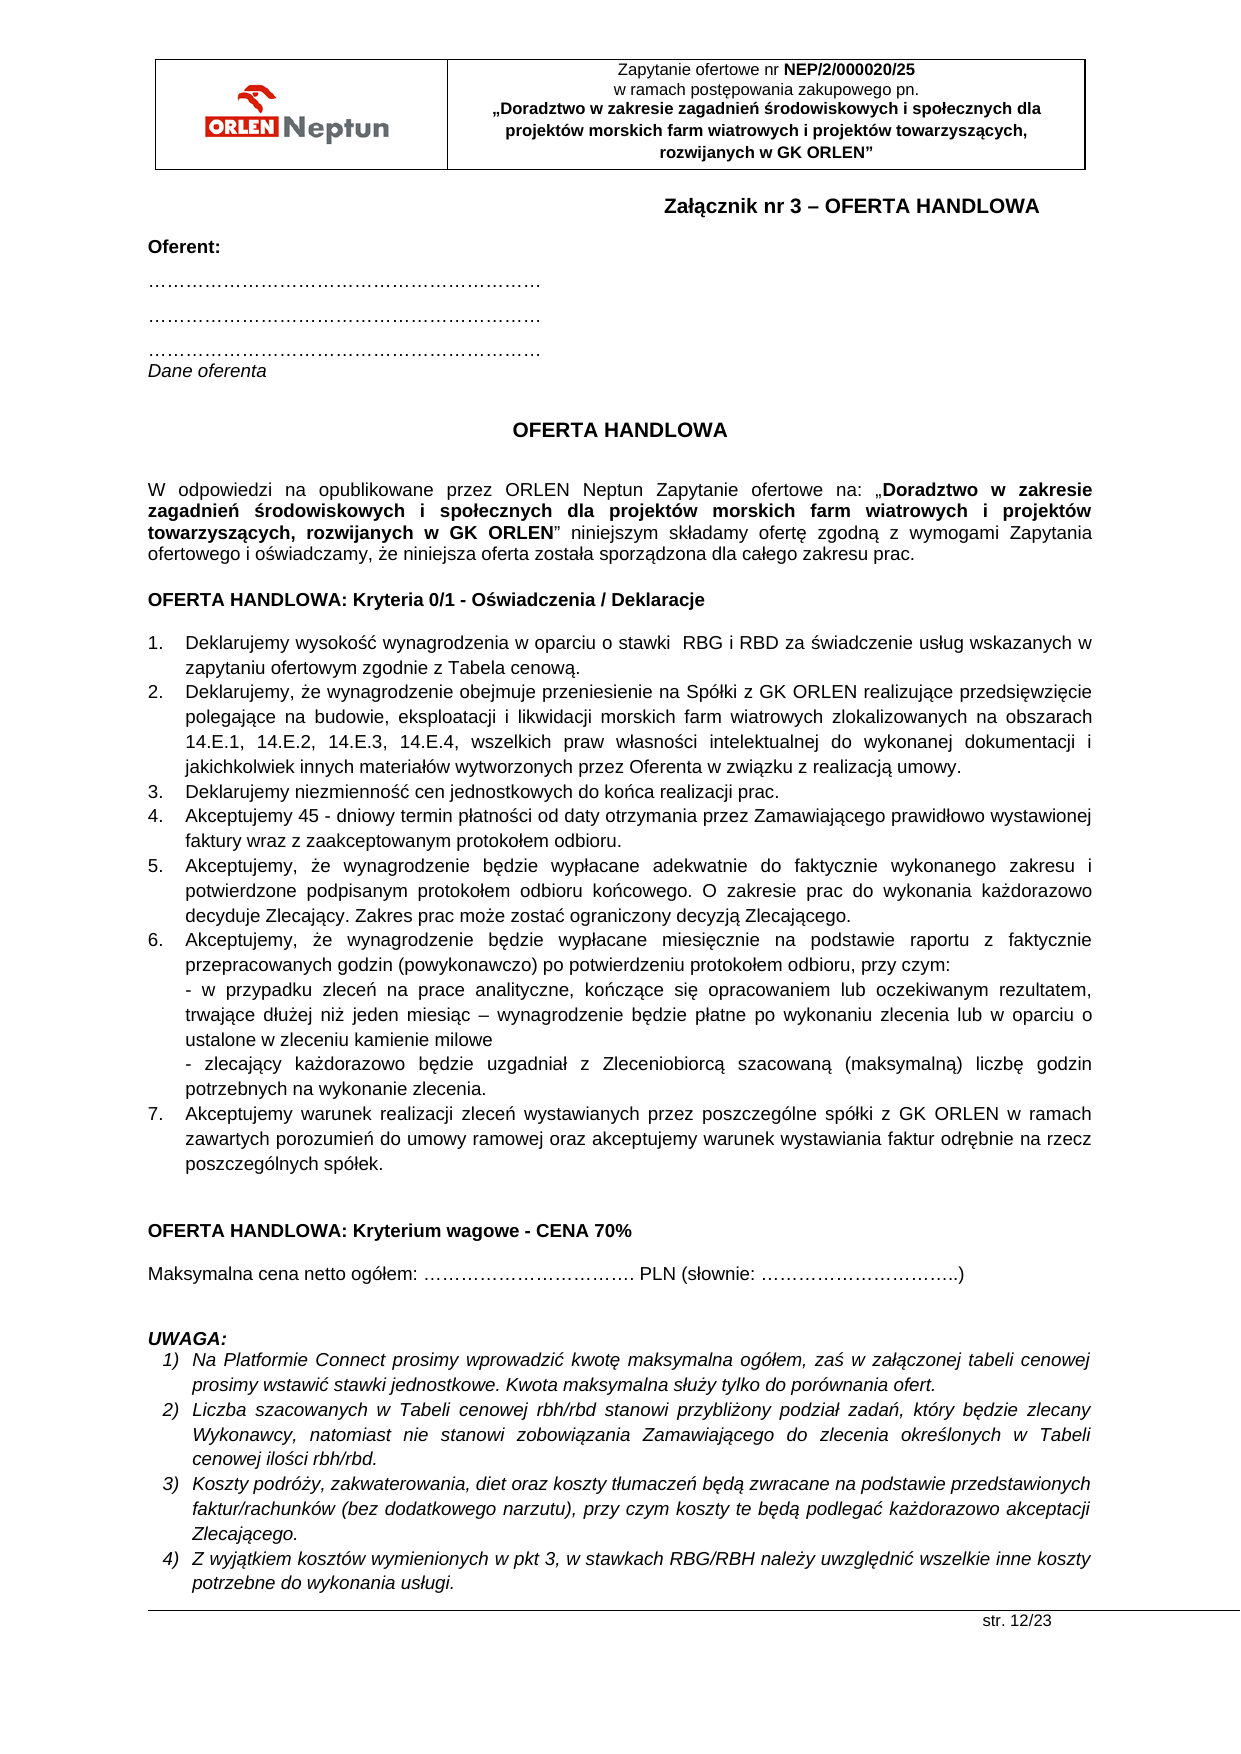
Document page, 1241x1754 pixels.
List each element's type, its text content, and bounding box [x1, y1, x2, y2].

text OFERTA HANDLOWA: Kryteria 0/1 - Oświadczenia / Deklaracje [148, 589, 1093, 610]
list Deklarujemy wysokość wynagrodzenia w oparciu o stawki RBG i RBD za świadczenie usług wskazanych w zapytaniu ofertowym zgodnie z Tabela cenową. [148, 632, 1093, 678]
list Koszty podróży, zakwaterowania, diet oraz koszty tłumaczeń będą zwracane na podstawie przedstawionych faktur/rachunków (bez dodatkowego narzutu), przy czym koszty te będą podlegać każdorazowo akceptacji Zlecającego. [162, 1473, 1093, 1544]
list Akceptujemy, że wynagrodzenie będzie wypłacane adekwatnie do faktycznie wykonanego zakresu i potwierdzone podpisanym protokołem odbioru końcowego. O zakresie prac do wykonania każdorazowo decyduje Zlecający. Zakres prac może zostać ograniczony decyzją Zlecającego. [148, 855, 1093, 926]
text ……………………………………………………… [148, 338, 1093, 360]
text UWAGA: [148, 1327, 1093, 1349]
list - zlecający każdorazowo będzie uzgadniał z Zleceniobiorcą szacowaną (maksymalną) liczbę godzin potrzebnych na wykonanie zlecenia. [185, 1053, 1093, 1099]
text OFERTA HANDLOWA [148, 418, 1093, 442]
list - w przypadku zleceń na prace analityczne, kończące się opracowaniem lub oczekiwanym rezultatem, trwające dłużej niż jeden miesiąc – wynagrodzenie będzie płatne po wykonaniu zlecenia lub w oparciu o ustalone w zleceniu kamienie milowe [185, 979, 1093, 1050]
text OFERTA HANDLOWA: Kryterium wagowe - CENA 70% [148, 1219, 1093, 1241]
text Oferent: [148, 236, 1093, 258]
list Akceptujemy, że wynagrodzenie będzie wypłacane miesięcznie na podstawie raportu z faktycznie przepracowanych godzin (powykonawczo) po potwierdzeniu protokołem odbioru, przy czym: [148, 929, 1093, 976]
text W odpowiedzi na opublikowane przez ORLEN Neptun Zapytanie ofertowe na: „Doradztwo w zakresie zagadnień środowiskowych i społecznych dla projektów morskich farm wiatrowych i projektów towarzyszących, rozwijanych w GK ORLEN” niniejszym składamy ofertę zgodną z wymogami Zapytania ofertowego i oświadczamy, że niniejsza oferta została sporządzona dla całego zakresu prac. [148, 478, 1093, 565]
text Maksymalna cena netto ogółem: ……………………………. PLN (słownie: …………………………..) [148, 1263, 1093, 1284]
picture [190, 68, 414, 155]
list Na Platformie Connect prosimy wprowadzić kwotę maksymalna ogółem, zaś w załączonej tabeli cenowej prosimy wstawić stawki jednostkowe. Kwota maksymalna służy tylko do porównania ofert. [162, 1349, 1093, 1395]
list Deklarujemy, że wynagrodzenie obejmuje przeniesienie na Spółki z GK ORLEN realizujące przedsięwzięcie polegające na budowie, eksploatacji i likwidacji morskich farm wiatrowych zlokalizowanych na obszarach 14.E.1, 14.E.2, 14.E.3, 14.E.4, wszelkich praw własności intelektualnej do wykonanej dokumentacji i jakichkolwiek innych materiałów wytworzonych przez Oferenta w związku z realizacją umowy. [148, 681, 1093, 777]
text ……………………………………………………… [148, 270, 1093, 292]
list Akceptujemy warunek realizacji zleceń wystawianych przez poszczególne spółki z GK ORLEN w ramach zawartych porozumień do umowy ramowej oraz akceptujemy warunek wystawiania faktur odrębnie na rzecz poszczególnych spółek. [148, 1103, 1093, 1174]
text Dane oferenta [148, 360, 1093, 382]
list Liczba szacowanych w Tabeli cenowej rbh/rbd stanowi przybliżony podział zadań, który będzie zlecany Wykonawcy, natomiast nie stanowi zobowiązania Zamawiającego do zlecenia określonych w Tabeli cenowej ilości rbh/rbd. [162, 1398, 1093, 1470]
list Akceptujemy 45 - dniowy termin płatności od daty otrzymania przez Zamawiającego prawidłowo wystawionej faktury wraz z zaakceptowanym protokołem odbioru. [148, 805, 1093, 852]
text Załącznik nr 3 – OFERTA HANDLOWA [664, 194, 1093, 218]
list Z wyjątkiem kosztów wymienionych w pkt 3, w stawkach RBG/RBH należy uwzględnić wszelkie inne koszty potrzebne do wykonania usługi. [162, 1547, 1093, 1594]
text ……………………………………………………… [148, 304, 1093, 326]
list Deklarujemy niezmienność cen jednostkowych do końca realizacji prac. [148, 781, 1093, 802]
